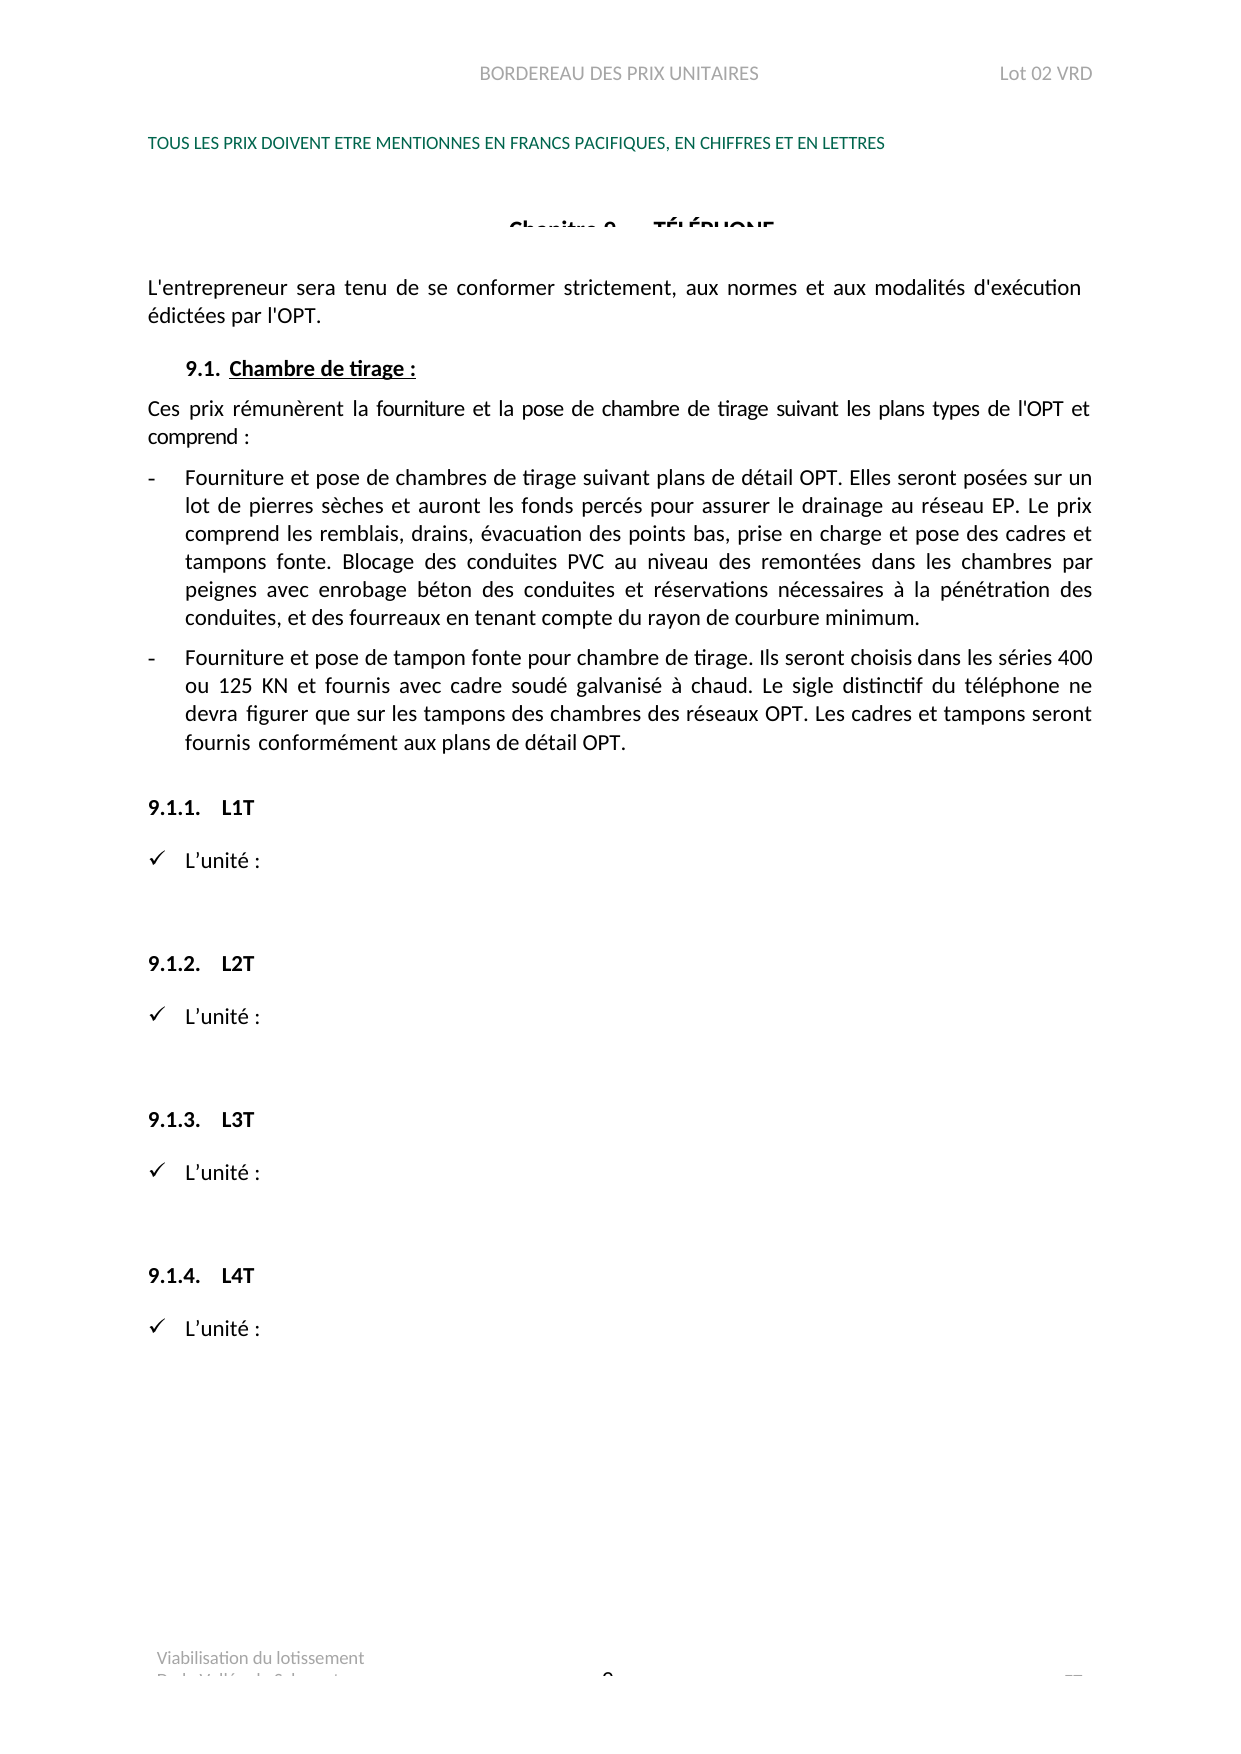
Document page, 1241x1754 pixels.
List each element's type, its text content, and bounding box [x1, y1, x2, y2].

subtitle L4T [148, 1261, 1107, 1289]
subtitle L2T [148, 949, 1107, 977]
subtitle 9.1. Chambre de tirage : [185, 354, 1107, 382]
text Ces prix rémunèrent la fourniture et la pose de chambre de tirage suivant les plans types de l'OPT et comprend : [148, 394, 1093, 451]
list Fourniture et pose de chambres de tirage suivant plans de détail OPT. Elles seront posées sur un lot de pierres sèches et auront les fonds percés pour assurer le drainage au réseau EP. Le prix comprend les remblais, drains, évacuation des points bas, prise en charge et pose des cadres et tampons fonte. Blocage des conduites PVC au niveau des remontées dans les chambres par peignes avec enrobage béton des conduites et réservations nécessaires à la pénétration des conduites, et des fourreaux en tenant compte du rayon de courbure minimum. [148, 463, 1093, 631]
list Fourniture et pose de tampon fonte pour chambre de tirage. Ils seront choisis dans les séries 400 ou 125 KN et fournis avec cadre soudé galvanisé à chaud. Le sigle distinctif du téléphone ne devra figurer que sur les tampons des chambres des réseaux OPT. Les cadres et tampons seront fournis conformément aux plans de détail OPT. [148, 643, 1093, 756]
list L’unité : [148, 1314, 1107, 1342]
list L’unité : [148, 846, 1107, 874]
text L'entrepreneur sera tenu de se conformer strictement, aux normes et aux modalités d'exécution édictées par l'OPT. [148, 273, 1093, 329]
list L’unité : [148, 1158, 1107, 1186]
subtitle L3T [148, 1105, 1107, 1133]
list L’unité : [148, 1002, 1107, 1030]
text TOUS LES PRIX DOIVENT ETRE MENTIONNES EN FRANCS PACIFIQUES, EN CHIFFRES ET EN LETTRES [148, 132, 1107, 154]
subtitle L1T [148, 793, 1107, 821]
